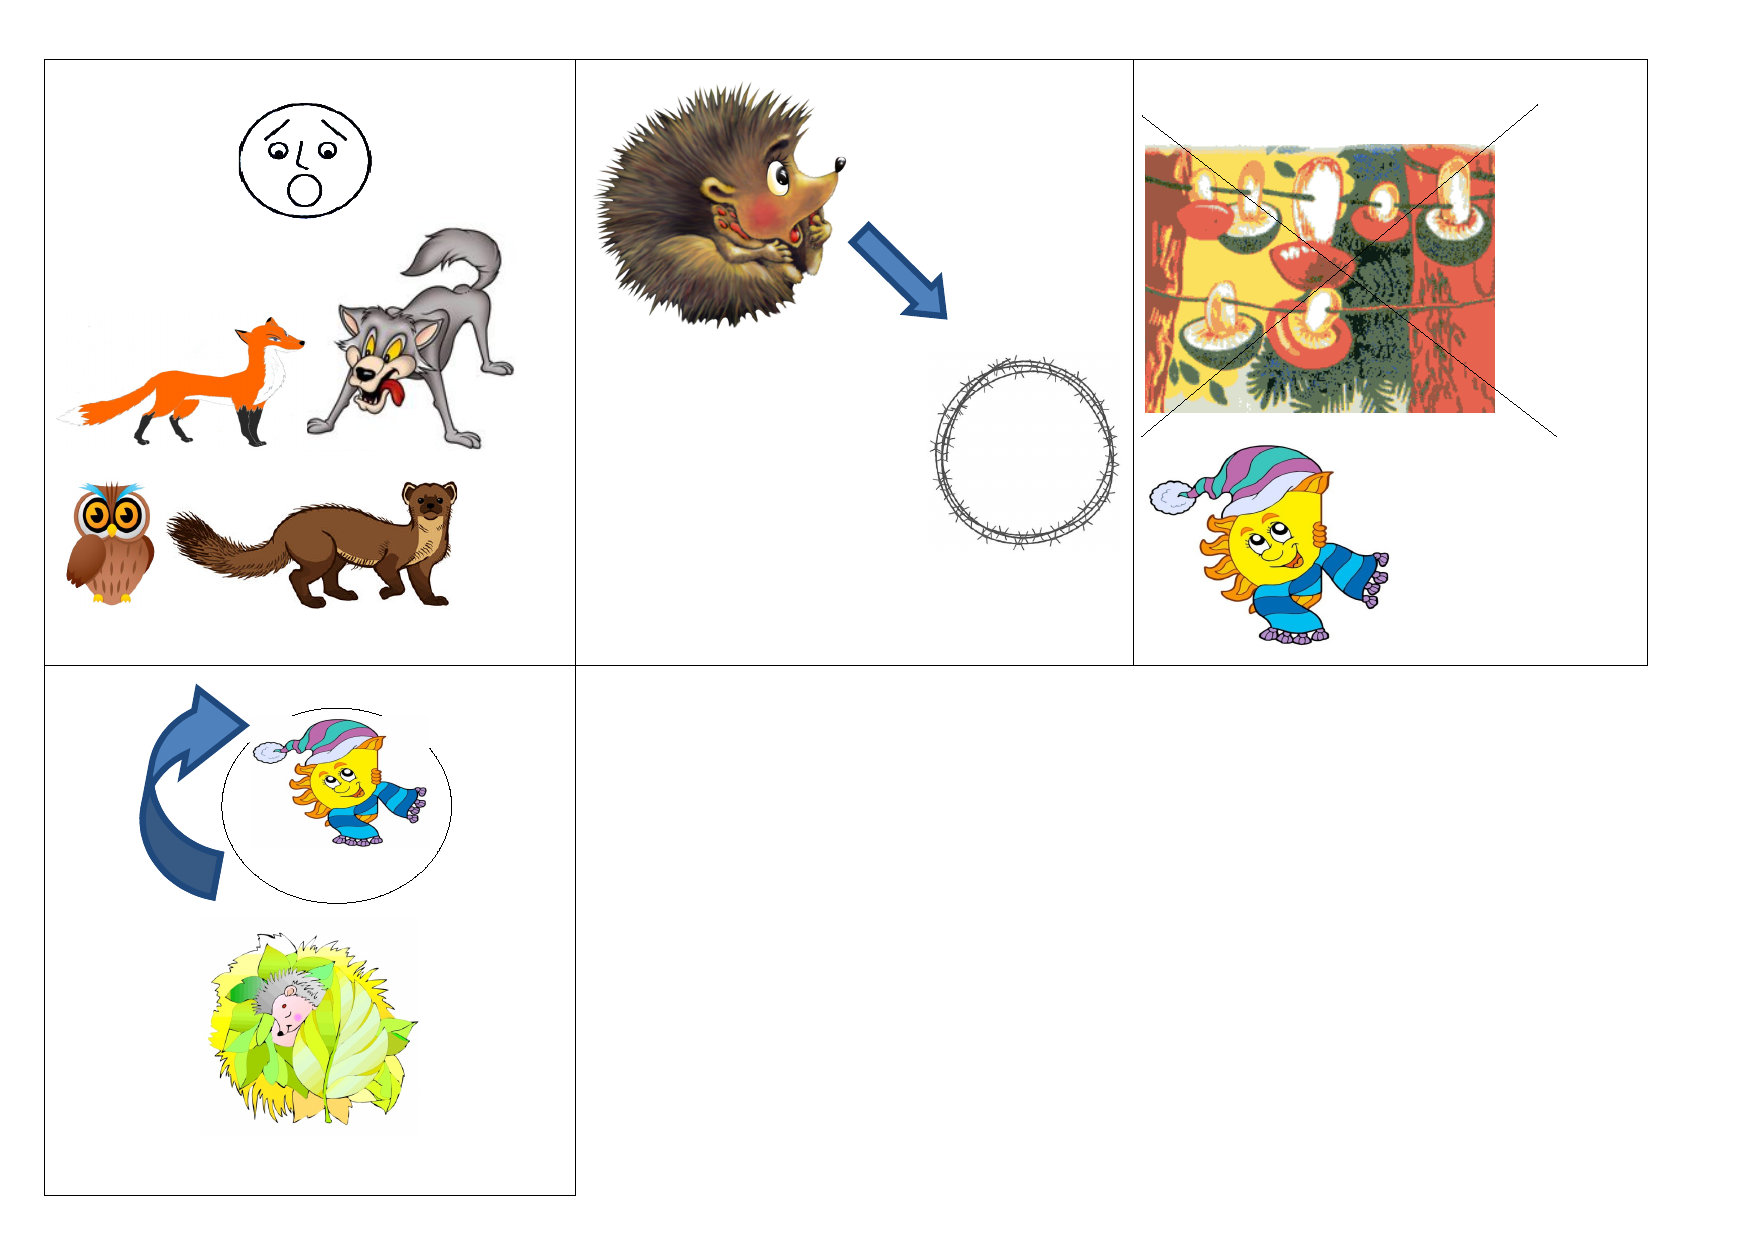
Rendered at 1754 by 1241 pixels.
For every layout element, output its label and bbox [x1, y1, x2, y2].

picture [199, 917, 422, 1138]
picture [55, 88, 520, 451]
picture [55, 478, 458, 609]
picture [249, 716, 430, 849]
picture [927, 350, 1123, 553]
picture [571, 61, 869, 350]
picture [1145, 441, 1394, 649]
table_header [576, 60, 1133, 664]
picture [1145, 144, 1495, 413]
table_header [1134, 60, 1647, 664]
table_header [45, 60, 575, 664]
table_cell [45, 666, 575, 1195]
